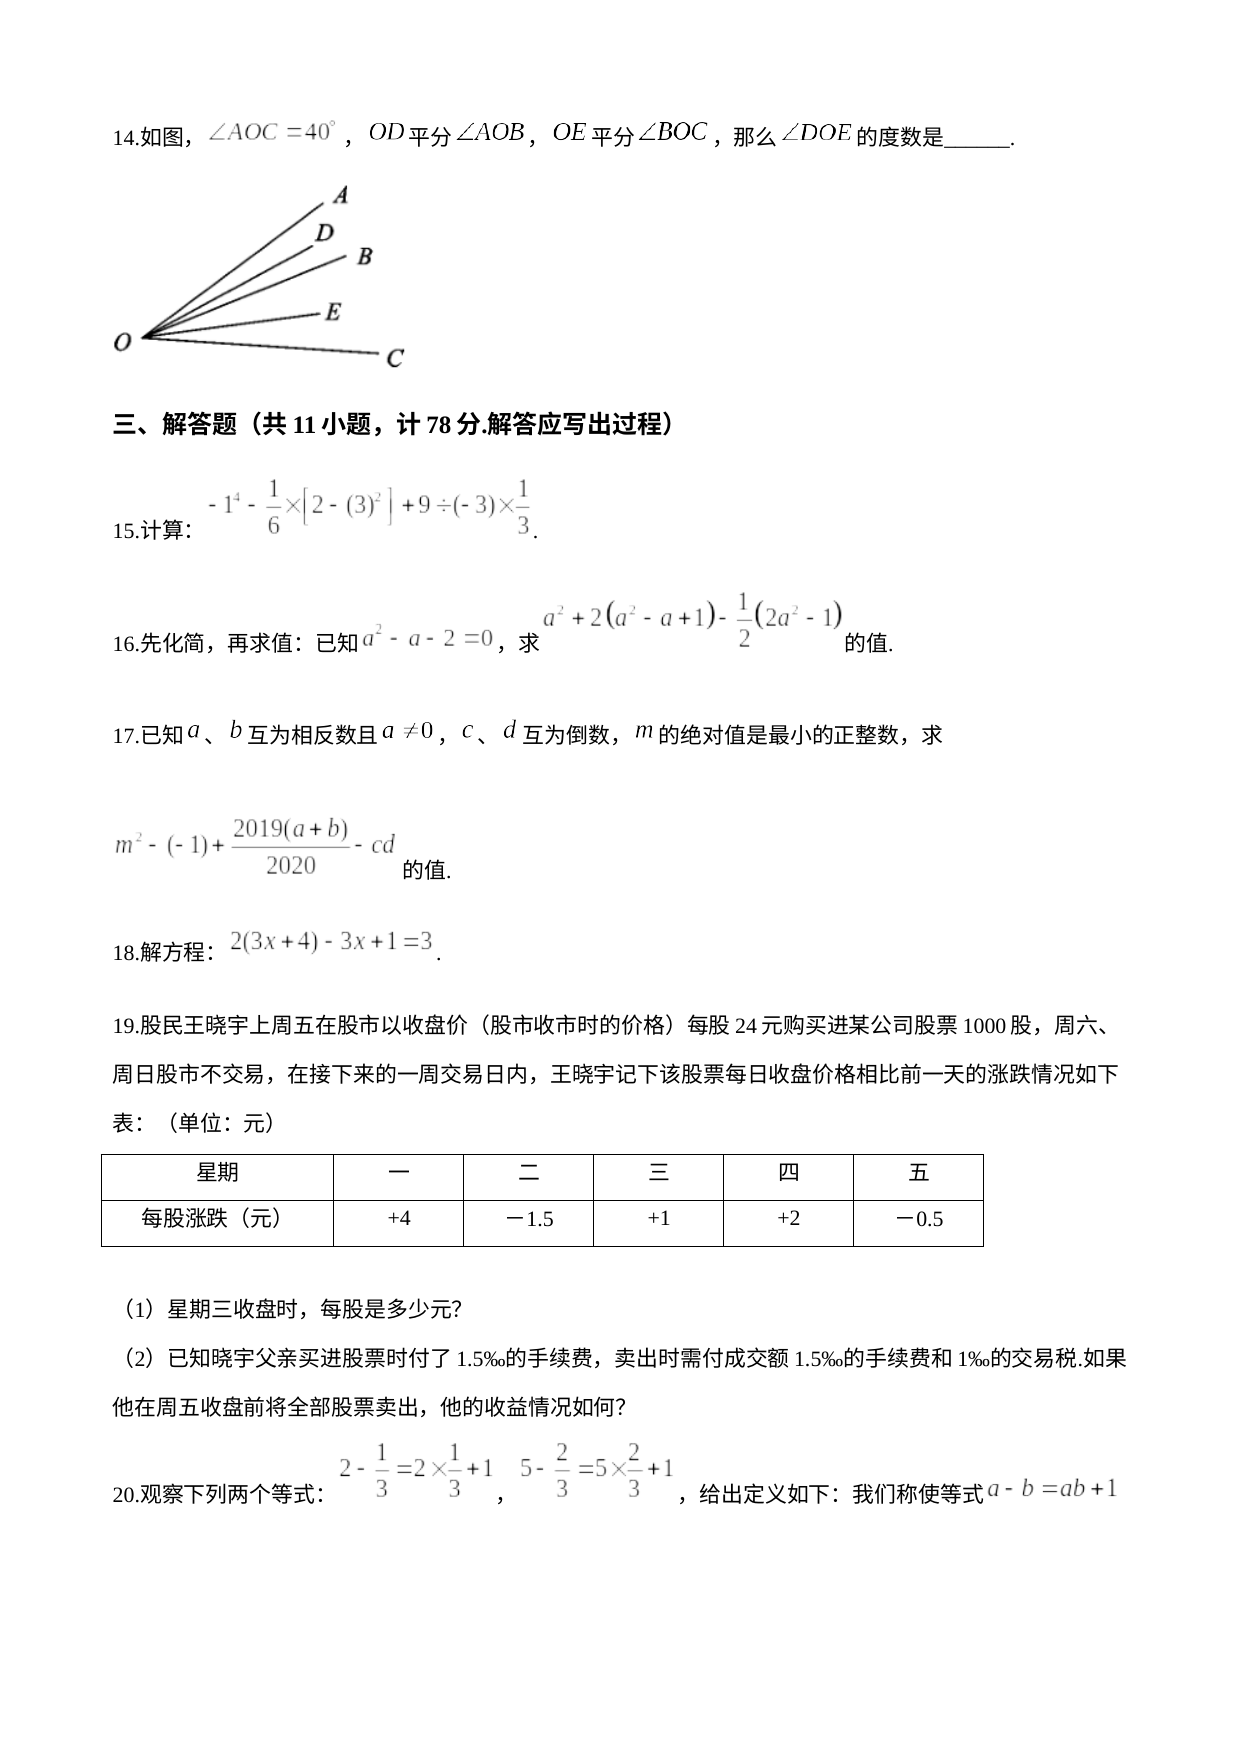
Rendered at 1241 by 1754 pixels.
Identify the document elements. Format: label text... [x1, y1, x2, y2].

picture [112, 182, 408, 371]
table_cell +2 [724, 1201, 853, 1246]
text 19.股民王晓宇上周五在股市以收盘价（股市收市时的价格）每股24元购买进某公司股票1000股，周六、周日股市不交易，在接下来的一周交易日内，王晓宇记下该股票每日收盘价格相比前一天的涨跌情况如下表：（单位：元） [112, 1008, 1128, 1138]
text 17.已知、互为相反数且，、互为倒数，的绝对值是最小的正整数，求的值. [112, 700, 1128, 911]
text 18.解方程：. [112, 927, 1128, 992]
table_header 星期 [102, 1155, 333, 1200]
table_header 五 [854, 1155, 983, 1200]
table_cell －0.5 [854, 1201, 983, 1246]
text 三、解答题（共11小题，计78分.解答应写出过程） [112, 390, 1128, 455]
table_cell +1 [594, 1201, 723, 1246]
table_cell 每股涨跌（元） [102, 1201, 333, 1246]
text 14.如图，，平分，平分，那么的度数是______. [112, 102, 1128, 167]
text （1）星期三收盘时，每股是多少元？ [112, 1292, 1128, 1324]
table_header 二 [464, 1155, 593, 1200]
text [112, 1437, 1128, 1535]
text 16.先化简，再求值：已知，求的值. [112, 587, 1128, 684]
text 15.计算：. [112, 473, 1128, 571]
table_cell +4 [334, 1201, 463, 1246]
table_header 四 [724, 1155, 853, 1200]
table_cell －1.5 [464, 1201, 593, 1246]
table_header 三 [594, 1155, 723, 1200]
text （2）已知晓宇父亲买进股票时付了1.5‰的手续费，卖出时需付成交额1.5‰的手续费和1‰的交易税.如果他在周五收盘前将全部股票卖出，他的收益情况如何？ [112, 1340, 1128, 1422]
table_header 一 [334, 1155, 463, 1200]
